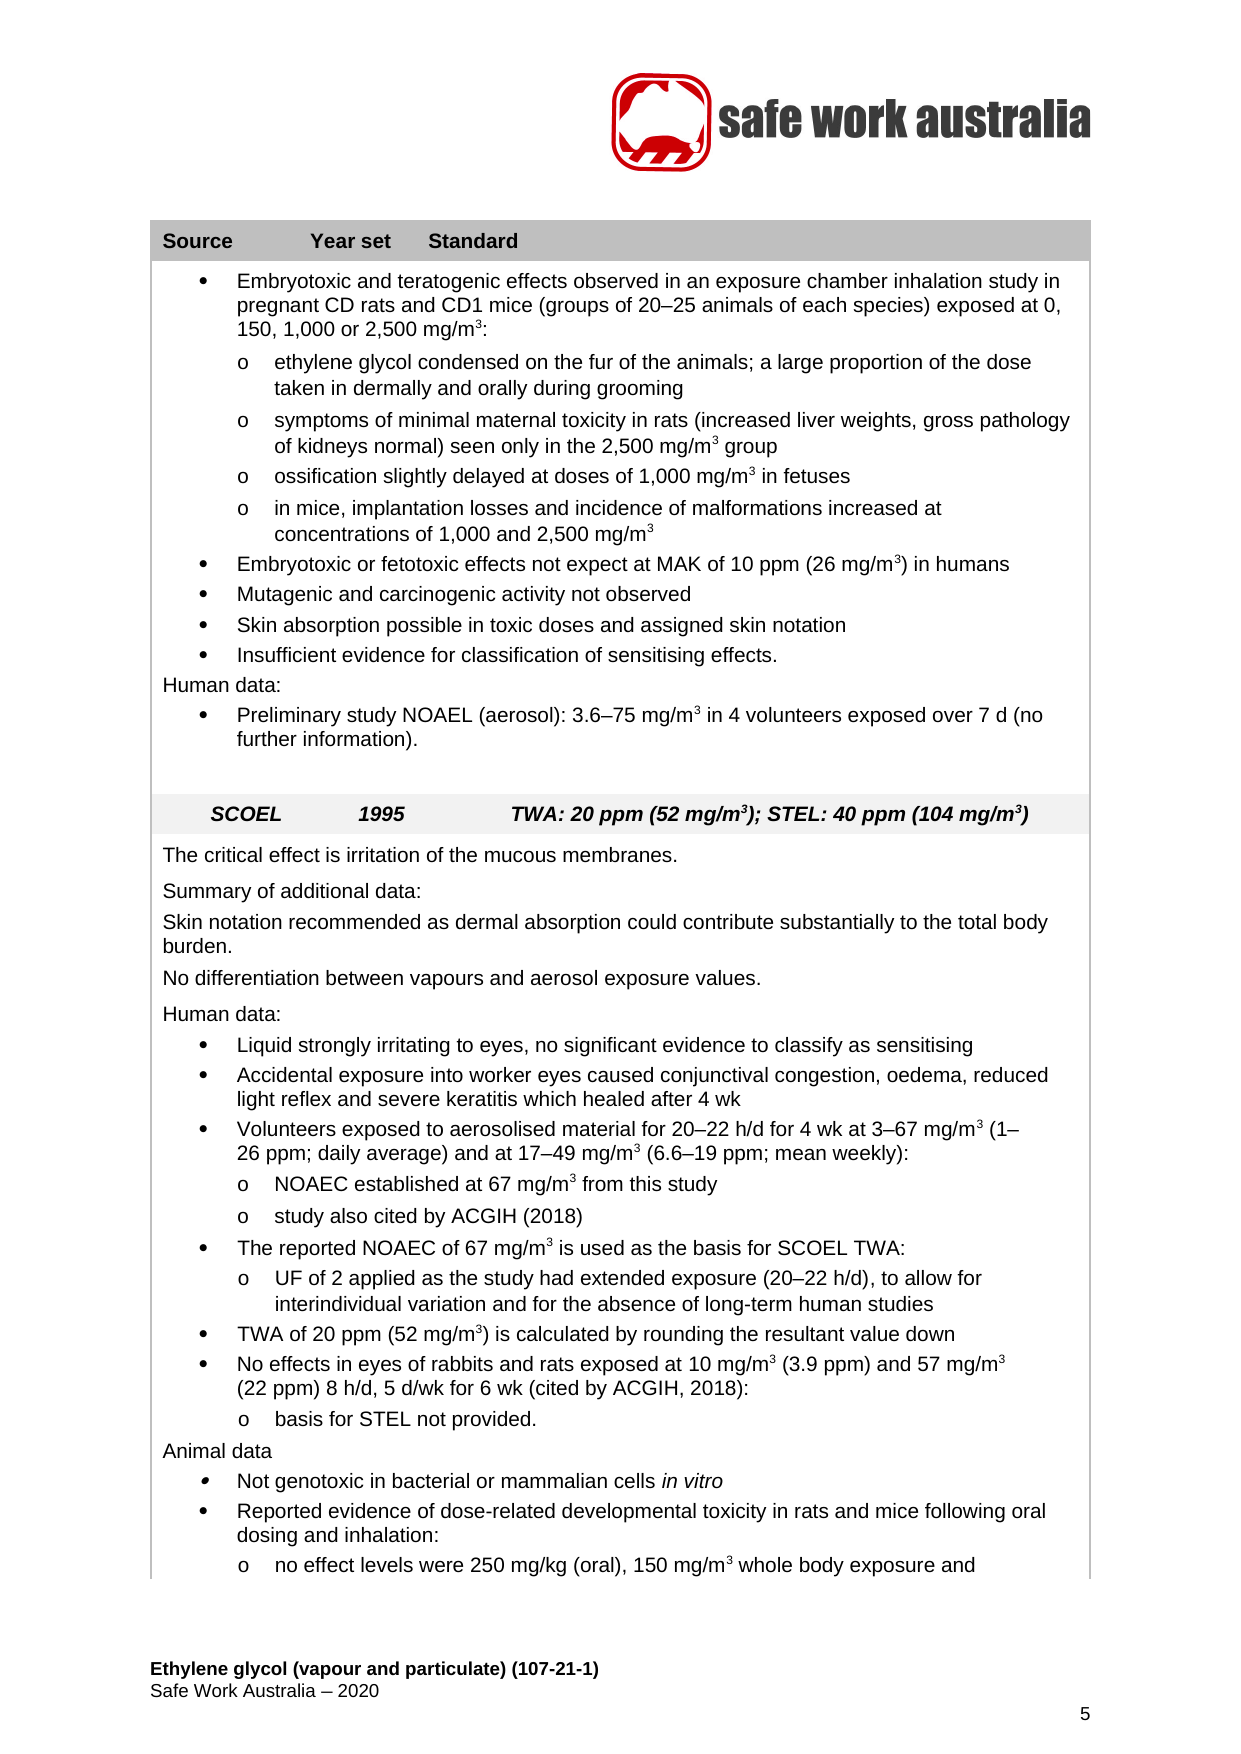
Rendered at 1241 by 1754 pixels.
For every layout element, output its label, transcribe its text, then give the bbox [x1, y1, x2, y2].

table_header Source Year set Standard [152, 222, 1089, 261]
table_cell SCOEL [152, 794, 1089, 834]
picture [609, 73, 1091, 172]
